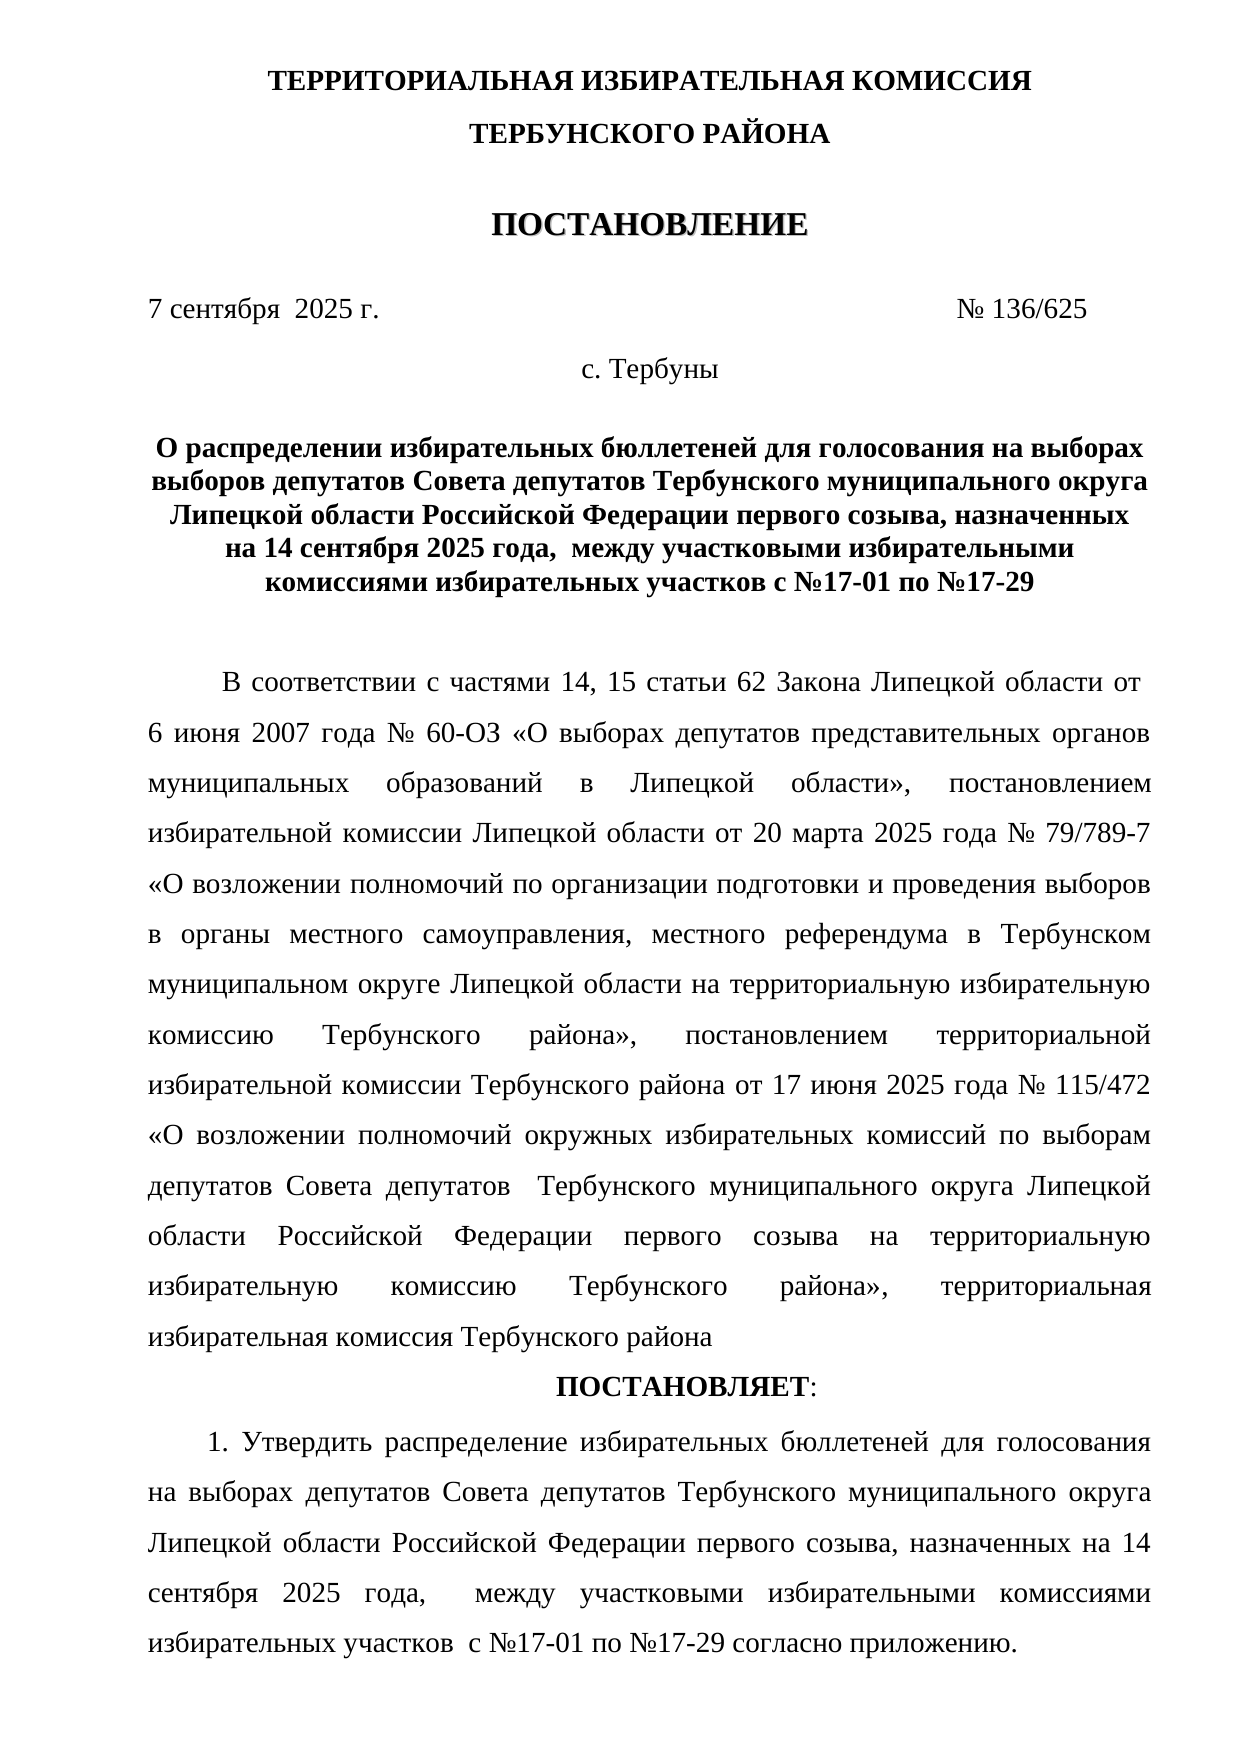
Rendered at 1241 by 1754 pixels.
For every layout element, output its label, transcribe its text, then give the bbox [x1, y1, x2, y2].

text О распределении избирательных бюллетеней для голосования на выборах выборов депутатов Совета депутатов Тербунского муниципального округа Липецкой области Российской Федерации первого созыва, назначенных [148, 430, 1152, 530]
text на 14 сентября 2025 года, между участковыми избирательными комиссиями избирательных участков с №17-01 по №17-29 [148, 530, 1152, 597]
text ТЕРРИТОРИАЛЬНАЯ ИЗБИРАТЕЛЬНАЯ КОМИССИЯ [148, 63, 1152, 97]
text ТЕРБУНСКОГО РАЙОНА [148, 116, 1152, 150]
text ПОСТАНОВЛЯЕТ: [148, 1369, 1152, 1402]
text В соответствии с частями 14, 15 статьи 62 Закона Липецкой области от 6 июня 2007 года № 60-ОЗ «О выборах депутатов представительных органов муниципальных образований в Липецкой области», постановлением избирательной комиссии Липецкой области от 20 марта 2025 года № 79/789-7 «О возложении полномочий по организации подготовки и проведения выборов в органы местного самоуправления, местного референдума в Тербунском муниципальном округе Липецкой области на территориальную избирательную комиссию Тербунского района», постановлением территориальной избирательной комиссии Тербунского района от 17 июня 2025 года № 115/472 «О возложении полномочий окружных избирательных комиссий по выборам депутатов Совета депутатов Тербунского муниципального округа Липецкой области Российской Федерации первого созыва на территориальную избирательную комиссию Тербунского района», территориальная избирательная комиссия Тербунского района [148, 664, 1152, 1352]
text 1. Утвердить распределение избирательных бюллетеней для голосования на выборах депутатов Совета депутатов Тербунского муниципального округа Липецкой области Российской Федерации первого созыва, назначенных на 14 сентября 2025 года, между участковыми избирательными комиссиями избирательных участков с №17-01 по №17-29 согласно приложению. [148, 1424, 1152, 1659]
text ПОСТАНОВЛЕНИЕ [148, 204, 1152, 242]
text с. Тербуны [148, 351, 1152, 384]
text 7 сентября 2025 г. № 136/625 [148, 291, 1152, 325]
